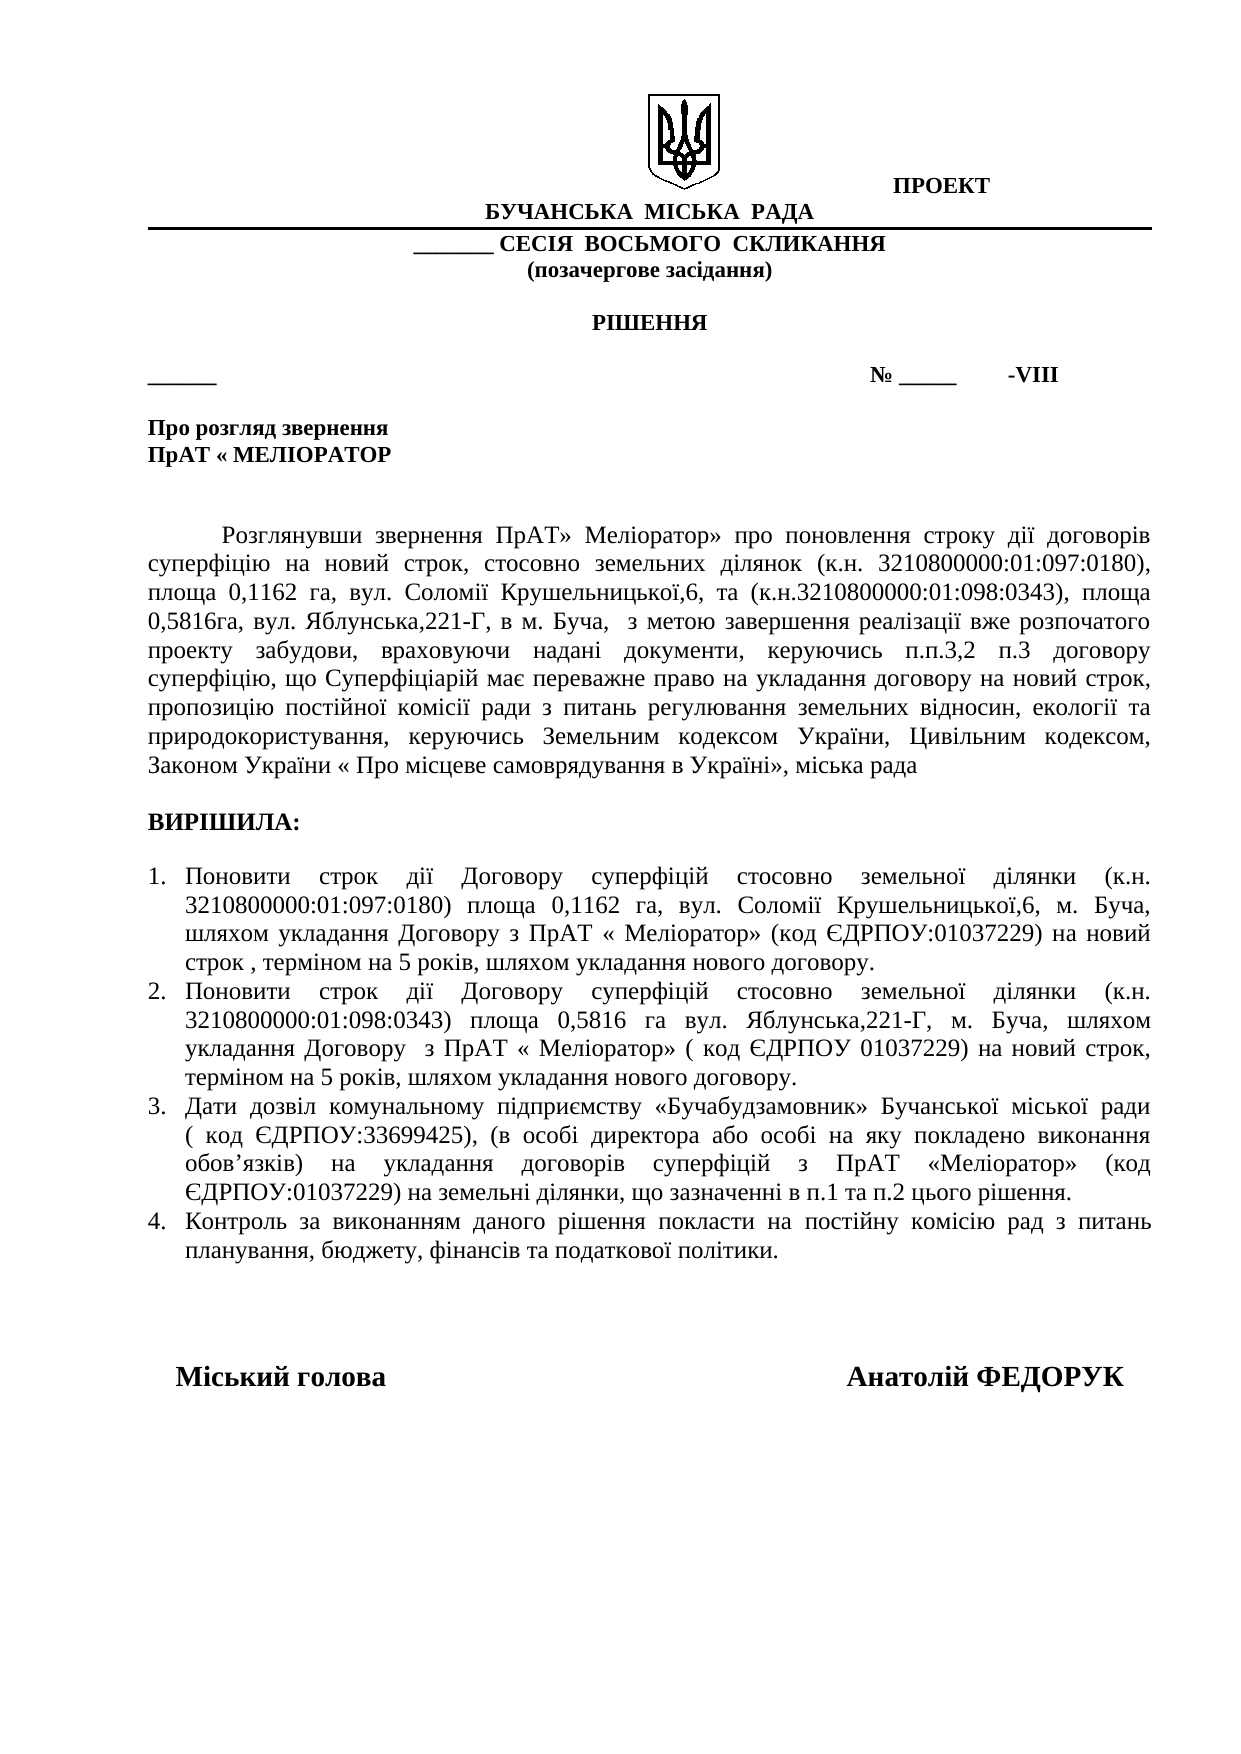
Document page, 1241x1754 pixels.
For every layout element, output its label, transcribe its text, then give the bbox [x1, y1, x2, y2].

list Поновити строк дії Договору суперфіцій стосовно земельної ділянки (к.н. 3210800000:01:097:0180) площа 0,1162 га, вул. Соломії Крушельницької,6, м. Буча, шляхом укладання Договору з ПрАТ « Меліоратор» (код ЄДРПОУ:01037229) на новий строк , терміном на 5 років, шляхом укладання нового договору. [148, 861, 1152, 976]
text ВИРІШИЛА: [148, 807, 1152, 836]
text Розглянувши звернення ПрАТ» Меліоратор» про поновлення строку дії договорів суперфіцію на новий строк, стосовно земельних ділянок (к.н. 3210800000:01:097:0180), площа 0,1162 га, вул. Соломії Крушельницької,6, та (к.н.3210800000:01:098:0343), площа 0,5816га, вул. Яблунська,221-Г, в м. Буча, з метою завершення реалізації вже розпочатого проекту забудови, враховуючи надані документи, керуючись п.п.3,2 п.3 договору суперфіцію, що Суперфіціарій має переважне право на укладання договору на новий строк, пропозицію постійної комісії ради з питань регулювання земельних відносин, екології та природокористування, керуючись Земельним кодексом України, Цивільним кодексом, Законом України « Про місцеве самоврядування в Україні», міська рада [148, 520, 1152, 778]
text РІШЕННЯ [148, 309, 1152, 335]
text БУЧАНСЬКА МІСЬКА РАДА [148, 198, 1152, 227]
list Поновити строк дії Договору суперфіцій стосовно земельної ділянки (к.н. 3210800000:01:098:0343) площа 0,5816 га вул. Яблунська,221-Г, м. Буча, шляхом укладання Договору з ПрАТ « Меліоратор» ( код ЄДРПОУ 01037229) на новий строк, терміном на 5 років, шляхом укладання нового договору. [148, 976, 1152, 1091]
text _______ СЕСІЯ ВОСЬМОГО СКЛИКАННЯ [148, 230, 1152, 256]
text ПрАТ « МЕЛІОРАТОР [148, 441, 1152, 467]
text Про розгляд звернення [148, 414, 1152, 441]
list Дати дозвіл комунальному підприємству «Бучабудзамовник» Бучанської міської ради ( код ЄДРПОУ:33699425), (в особі директора або особі на яку покладено виконання обов’язків) на укладання договорів суперфіцій з ПрАТ «Меліоратор» (код ЄДРПОУ:01037229) на земельні ділянки, що зазначенні в п.1 та п.2 цього рішення. [148, 1091, 1152, 1206]
text ______ № _____ -VІІІ [148, 362, 1152, 388]
text ПРОЕКТ [148, 88, 1152, 198]
text (позачергове засідання) [148, 256, 1152, 282]
text Міський голова Анатолій ФЕДОРУК [148, 1359, 1152, 1393]
list Контроль за виконанням даного рішення покласти на постійну комісію рад з питань планування, бюджету, фінансів та податкової політики. [148, 1206, 1152, 1263]
